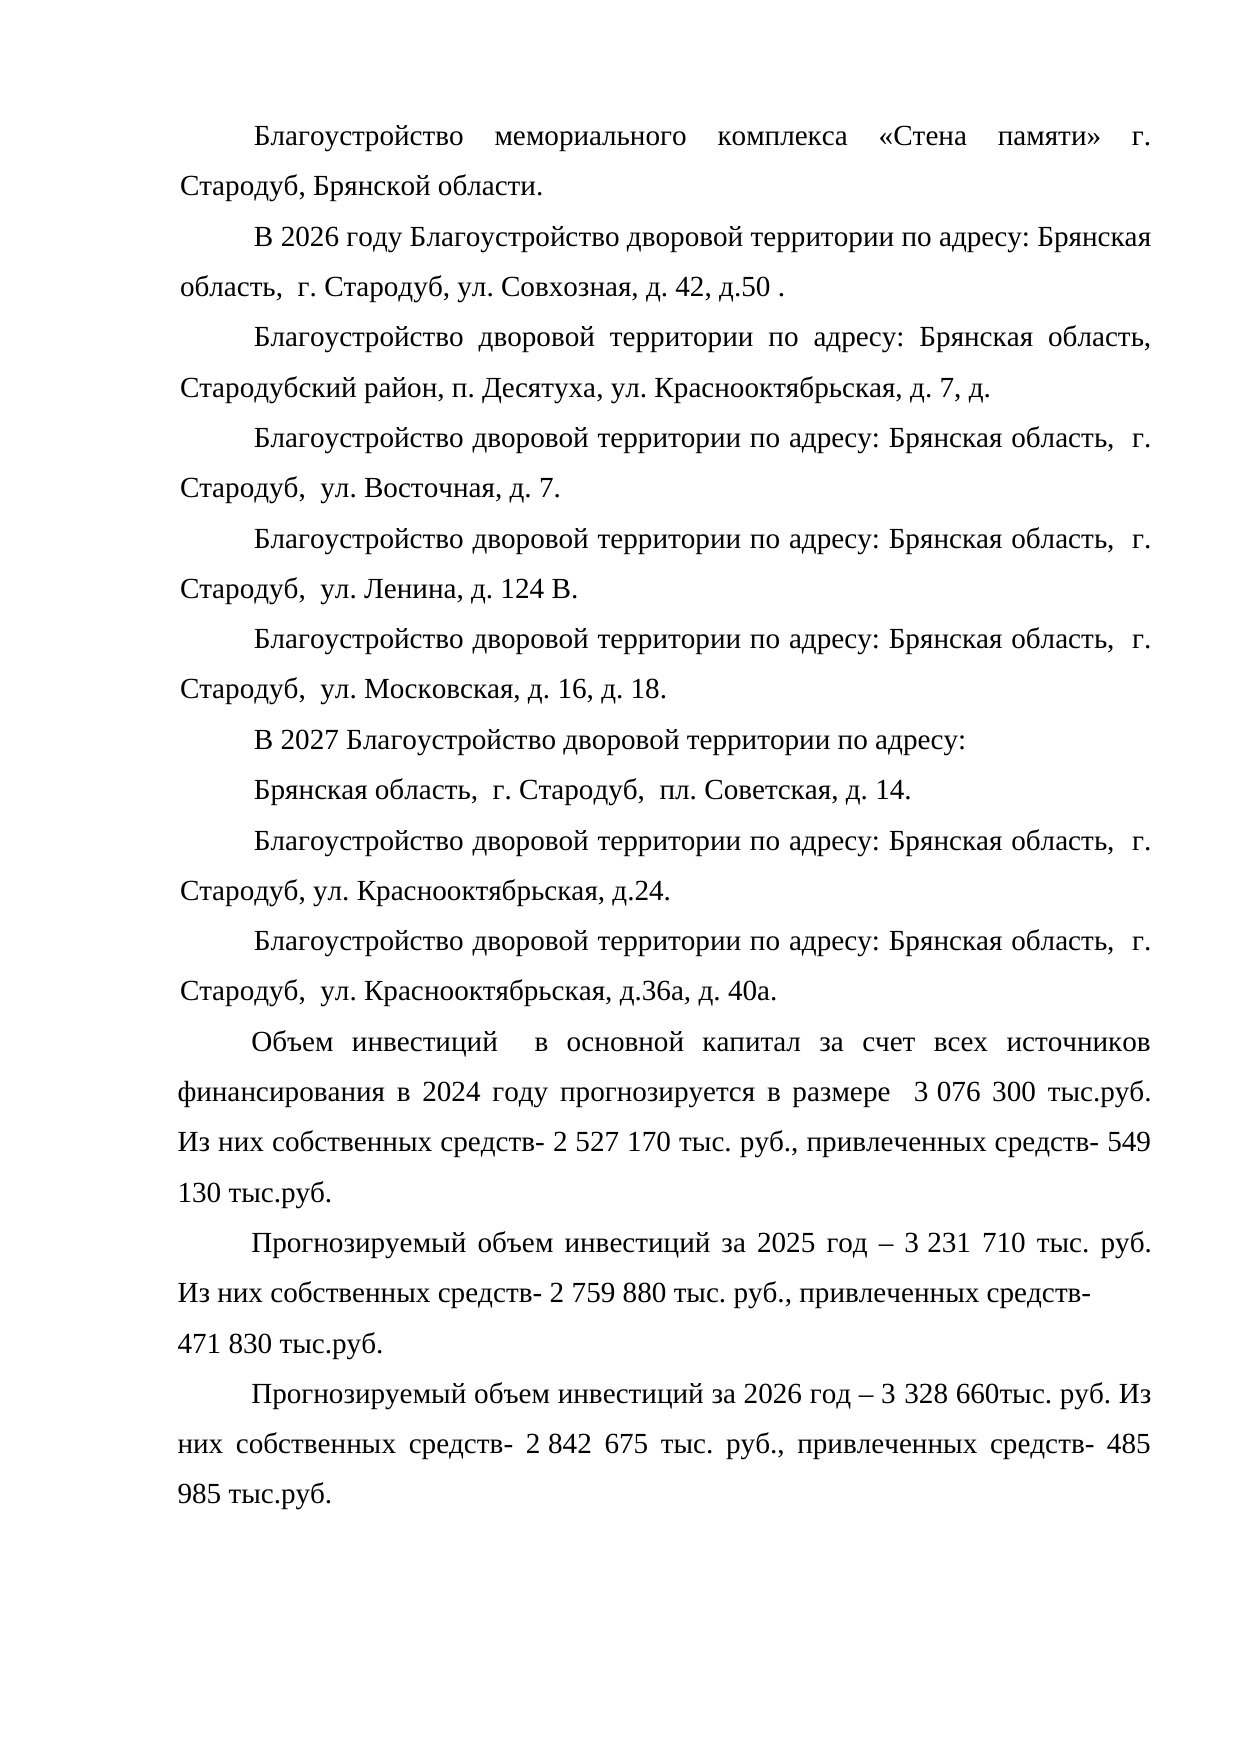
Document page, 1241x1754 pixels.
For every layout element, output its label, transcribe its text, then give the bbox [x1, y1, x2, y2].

text Благоустройство дворовой территории по адресу: Брянская область, г. Стародуб, ул. Восточная, д. 7. [180, 420, 1152, 504]
text Прогнозируемый объем инвестиций за 2025 год – 3 231 710 тыс. руб. Из них собственных средств- 2 759 880 тыс. руб., привлеченных средств- [177, 1225, 1152, 1309]
text Благоустройство дворовой территории по адресу: Брянская область, Стародубский район, п. Десятуха, ул. Краснооктябрьская, д. 7, д. [180, 319, 1152, 403]
text Объем инвестиций в основной капитал за счет всех источников финансирования в 2024 году прогнозируется в размере 3 076 300 тыс.руб. Из них собственных средств- 2 527 170 тыс. руб., привлеченных средств- 549 130 тыс.руб. [177, 118, 1152, 1208]
text Благоустройство дворовой территории по адресу: Брянская область, г. Стародуб, ул. Московская, д. 16, д. 18. [180, 621, 1152, 705]
text Благоустройство дворовой территории по адресу: Брянская область, г. Стародуб, ул. Ленина, д. 124 В. [180, 521, 1152, 604]
text Прогнозируемый объем инвестиций за 2026 год – 3 328 660тыс. руб. Из них собственных средств- 2 842 675 тыс. руб., привлеченных средств- 485 985 тыс.руб. [177, 1376, 1152, 1510]
text Благоустройство мемориального комплекса «Стена памяти» г. Стародуб, Брянской области. [180, 118, 1152, 202]
text В 2026 году Благоустройство дворовой территории по адресу: Брянская область, г. Стародуб, ул. Совхозная, д. 42, д.50 . [180, 219, 1152, 303]
text Брянская область, г. Стародуб, пл. Советская, д. 14. [180, 772, 1152, 806]
text 471 830 тыс.руб. [177, 1326, 1152, 1359]
text Благоустройство дворовой территории по адресу: Брянская область, г. Стародуб, ул. Краснооктябрьская, д.36а, д. 40а. [180, 923, 1152, 1007]
text В 2027 Благоустройство дворовой территории по адресу: [180, 722, 1152, 756]
text Благоустройство дворовой территории по адресу: Брянская область, г. Стародуб, ул. Краснооктябрьская, д.24. [180, 823, 1152, 906]
